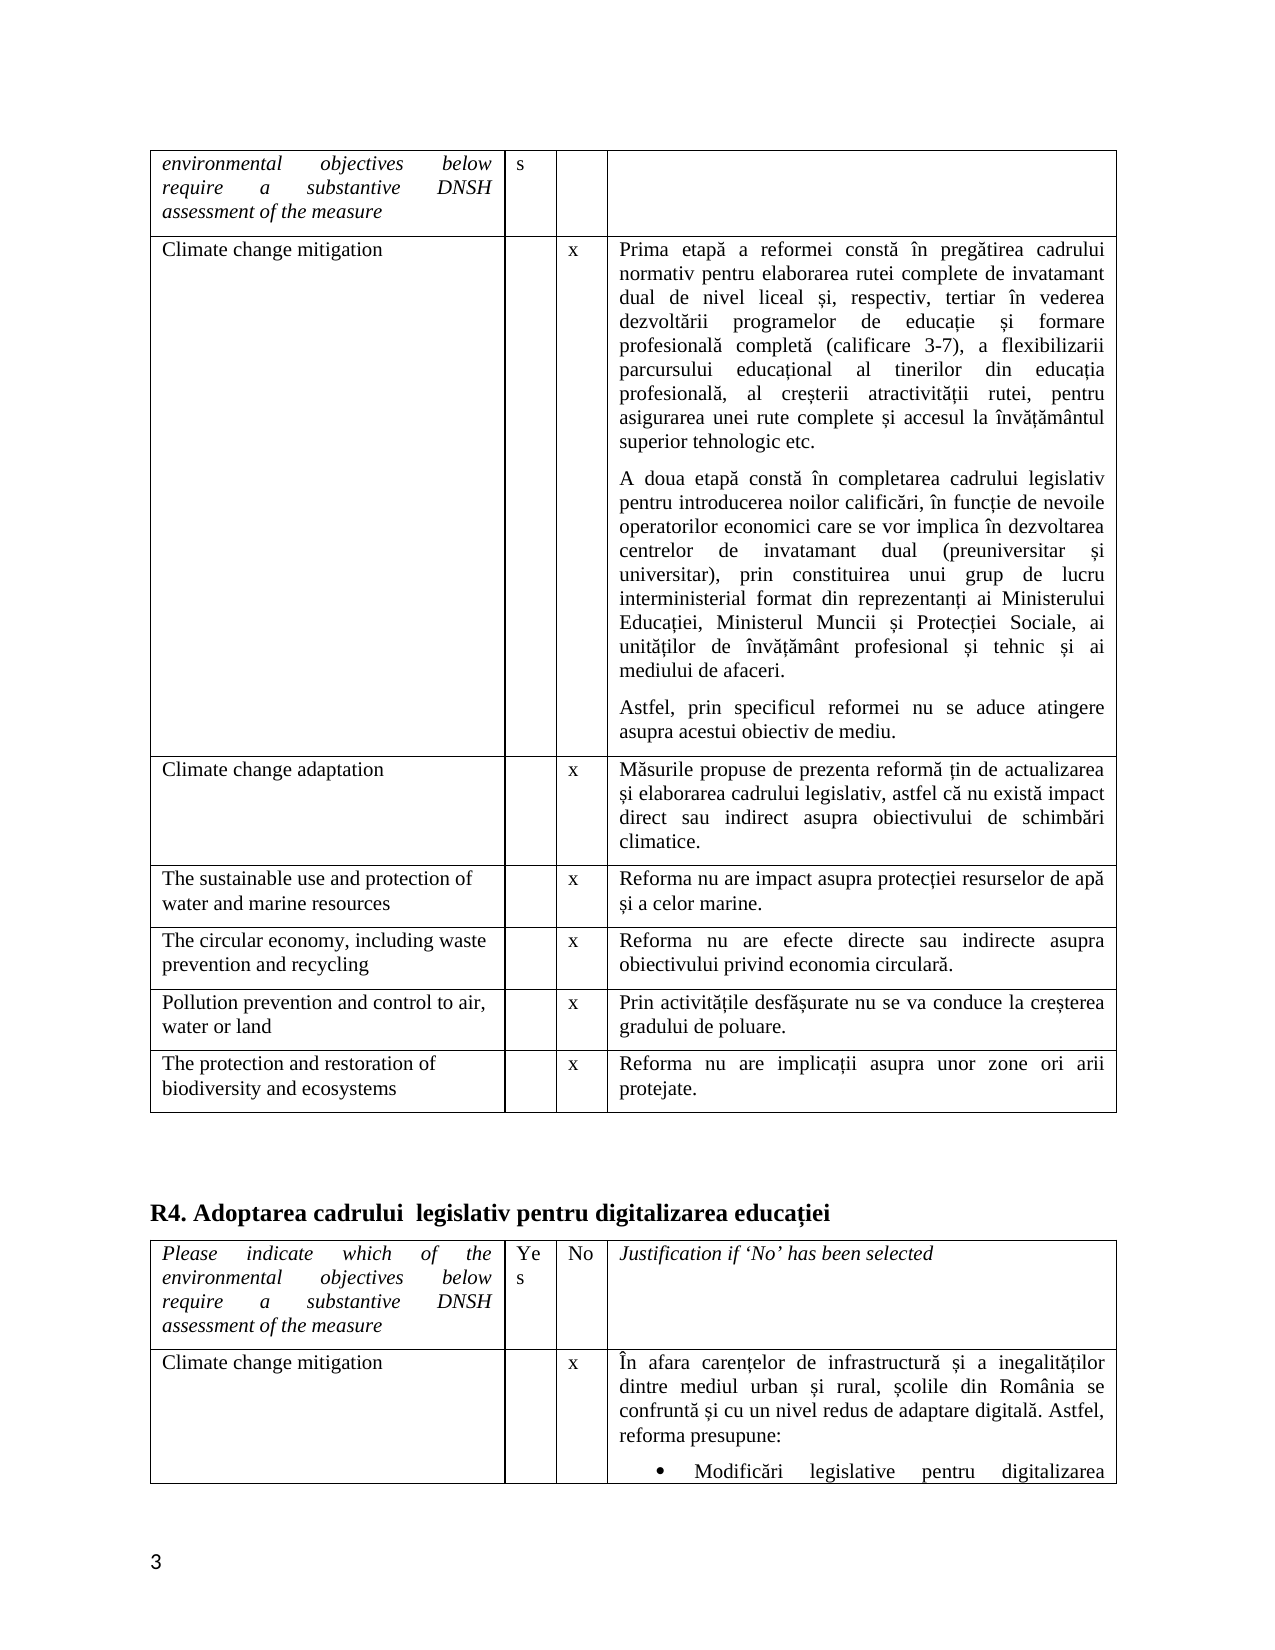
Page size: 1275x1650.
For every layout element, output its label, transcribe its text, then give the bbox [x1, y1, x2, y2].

table_header No [557, 151, 607, 236]
table_cell Reforma nu are impact asupra protecției resurselor de apă și a celor marine. [608, 866, 1116, 927]
table_cell Prin activitățile desfășurate nu se va conduce la creșterea gradului de poluare. [608, 990, 1116, 1050]
table_header Please indicate which of the environmental objectives below require a substantive DNSH assessment of the measure [151, 1241, 504, 1349]
table_cell The circular economy, including waste prevention and recycling [151, 928, 504, 989]
table_cell Prima etapă a reformei constă în pregătirea cadrului normativ pentru elaborarea rutei complete de invatamant dual de nivel liceal și, respectiv, tertiar în vederea dezvoltării programelor de educație și formare profesională completă (calificare 3-7), a flexibilizarii parcursului educațional al tinerilor din educația profesională, al creșterii atractivității rutei, pentru asigurarea unei rute complete și accesul la învățământul superior tehnologic etc. A doua etapă constă în completarea cadrului legislativ pentru introducerea noilor calificări, în funcție de nevoile operatorilor economici care se vor implica în dezvoltarea centrelor de invatamant dual (preuniversitar și universitar), prin constituirea unui grup de lucru interministerial format din reprezentanți ai Ministerului Educației, Ministerul Muncii și Protecției Sociale, ai unităților de învățământ profesional și tehnic și ai mediului de afaceri. Astfel, prin specificul reformei nu se aduce atingere asupra acestui obiectiv de mediu. [608, 237, 1116, 756]
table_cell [151, 1350, 504, 1483]
table_cell [506, 1350, 556, 1483]
table_cell x [557, 866, 607, 927]
table_cell [506, 1051, 556, 1112]
text R4. Adoptarea cadrului legislativ pentru digitalizarea educației [150, 1198, 1125, 1227]
table_cell x [557, 1051, 607, 1112]
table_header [608, 151, 1116, 236]
table_cell [506, 757, 556, 865]
table_cell x [557, 237, 607, 756]
table_cell [506, 237, 556, 756]
table_cell x [557, 928, 607, 989]
table_header Justification if ‘No’ has been selected [608, 1241, 1116, 1349]
table_cell x [557, 990, 607, 1050]
table_cell [506, 928, 556, 989]
table_cell Pollution prevention and control to air, water or land [151, 990, 504, 1050]
table_cell x [557, 1350, 607, 1483]
table_cell Climate change mitigation [151, 237, 504, 756]
table_header Yes [506, 1241, 556, 1349]
table_cell The sustainable use and protection of water and marine resources [151, 866, 504, 927]
table_cell Climate change adaptation [151, 757, 504, 865]
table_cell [608, 1350, 1116, 1483]
table_header Yes [506, 151, 556, 236]
table_cell Măsurile propuse de prezenta reformă țin de actualizarea și elaborarea cadrului legislativ, astfel că nu există impact direct sau indirect asupra obiectivului de schimbări climatice. [608, 757, 1116, 865]
table_cell x [557, 757, 607, 865]
table_cell The protection and restoration of biodiversity and ecosystems [151, 1051, 504, 1112]
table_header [151, 151, 504, 236]
table_cell [506, 990, 556, 1050]
table_header No [557, 1241, 607, 1349]
table_cell [506, 866, 556, 927]
table_cell Reforma nu are implicații asupra unor zone ori arii protejate. [608, 1051, 1116, 1112]
table_cell Reforma nu are efecte directe sau indirecte asupra obiectivului privind economia circulară. [608, 928, 1116, 989]
